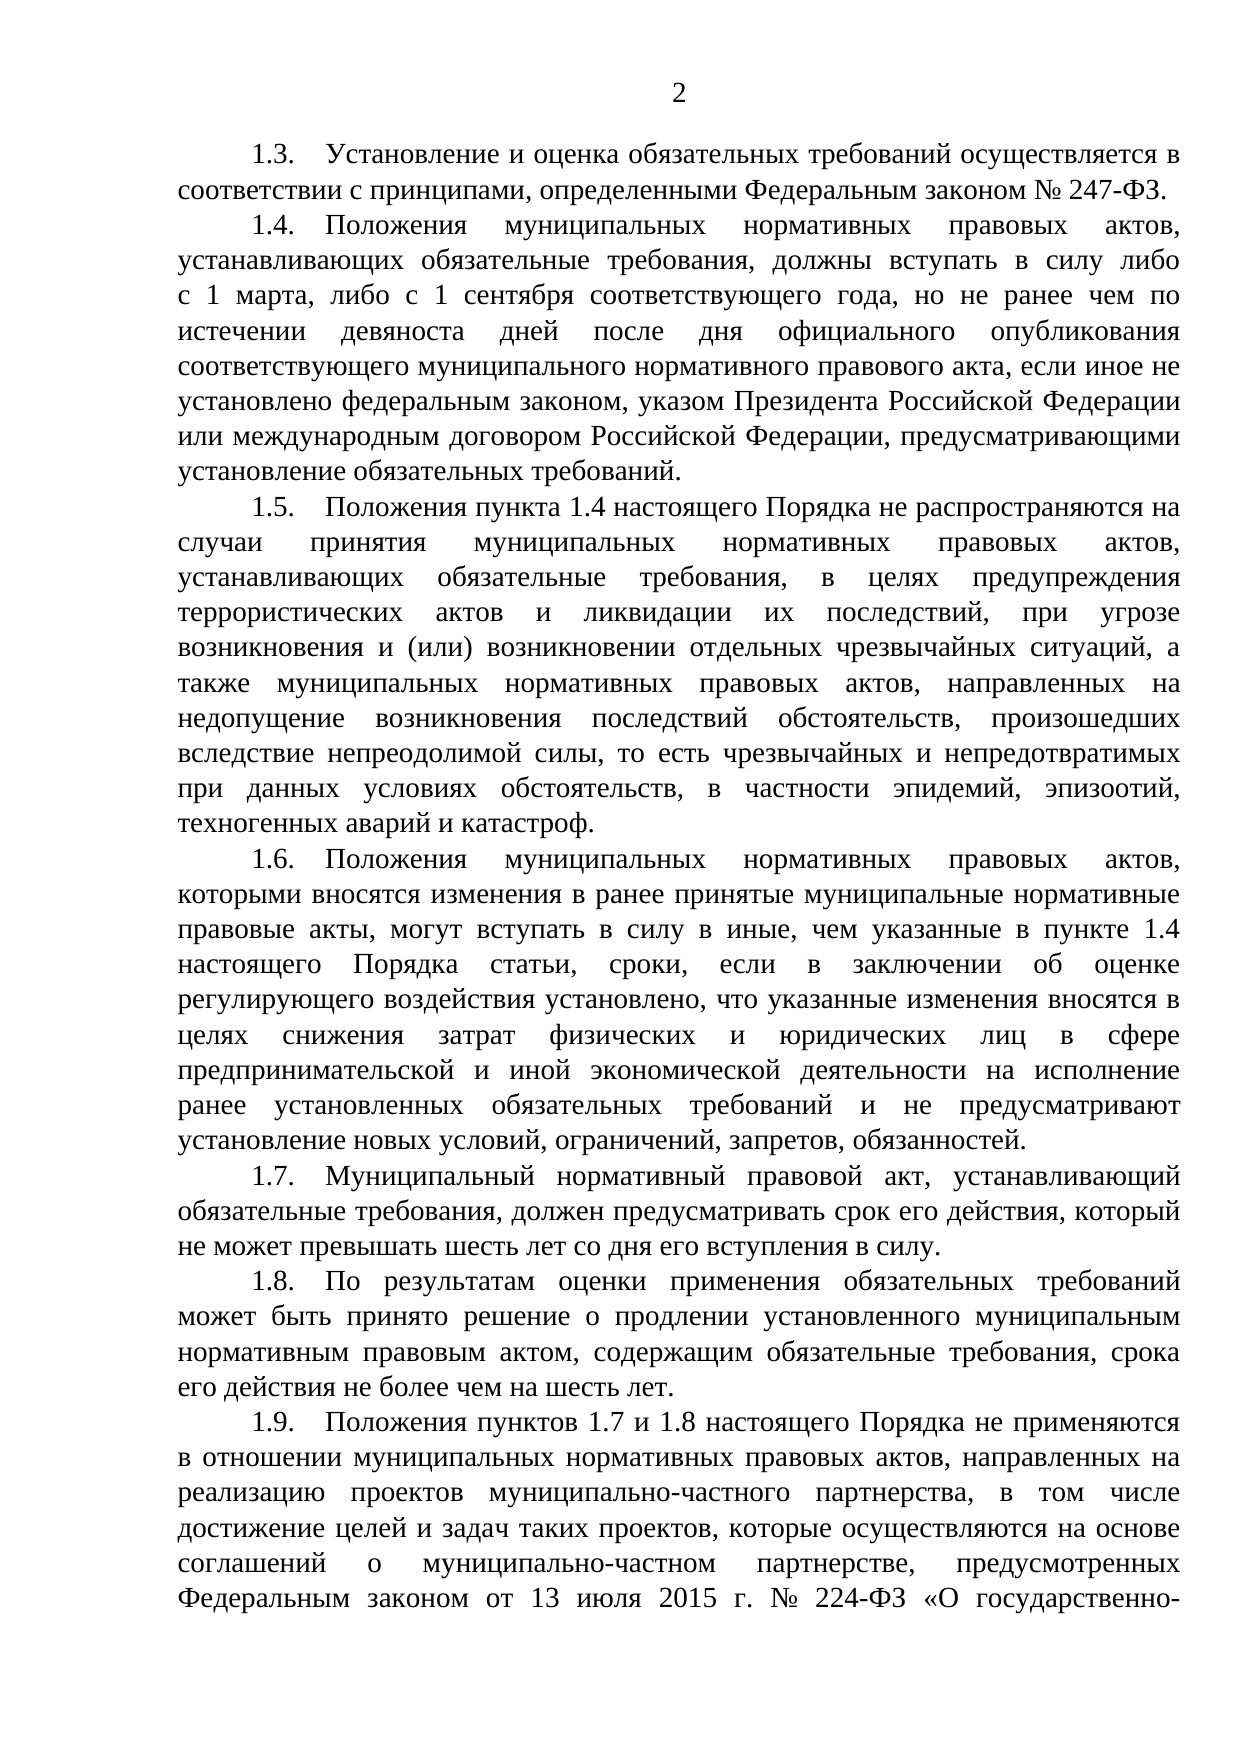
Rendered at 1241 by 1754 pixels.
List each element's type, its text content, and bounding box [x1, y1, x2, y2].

list Положения муниципальных нормативных правовых актов, устанавливающих обязательные требования, должны вступать в силу либо с 1 марта, либо с 1 сентября соответствующего года, но не ранее чем по истечении девяноста дней после дня официального опубликования соответствующего муниципального нормативного правового акта, если иное не установлено федеральным законом, указом Президента Российской Федерации или международным договором Российской Федерации, предусматривающими установление обязательных требований. [177, 207, 1181, 487]
list Положения пункта 1.4 настоящего Порядка не распространяются на случаи принятия муниципальных нормативных правовых актов, устанавливающих обязательные требования, в целях предупреждения террористических актов и ликвидации их последствий, при угрозе возникновения и (или) возникновении отдельных чрезвычайных ситуаций, а также муниципальных нормативных правовых актов, направленных на недопущение возникновения последствий обстоятельств, произошедших вследствие непреодолимой силы, то есть чрезвычайных и непредотвратимых при данных условиях обстоятельств, в частности эпидемий, эпизоотий, техногенных аварий и катастроф. [177, 489, 1181, 839]
list По результатам оценки применения обязательных требований может быть принято решение о продлении установленного муниципальным нормативным правовым актом, содержащим обязательные требования, срока его действия не более чем на шесть лет. [177, 1263, 1181, 1402]
list Установление и оценка обязательных требований осуществляется в соответствии с принципами, определенными Федеральным законом № 247-ФЗ. [177, 137, 1181, 205]
list Положения муниципальных нормативных правовых актов, которыми вносятся изменения в ранее принятые муниципальные нормативные правовые акты, могут вступать в силу в иные, чем указанные в пункте 1.4 настоящего Порядка статьи, сроки, если в заключении об оценке регулирующего воздействия установлено, что указанные изменения вносятся в целях снижения затрат физических и юридических лиц в сфере предпринимательской и иной экономической деятельности на исполнение ранее установленных обязательных требований и не предусматривают установление новых условий, ограничений, запретов, обязанностей. [177, 841, 1181, 1156]
list Муниципальный нормативный правовой акт, устанавливающий обязательные требования, должен предусматривать срок его действия, который не может превышать шесть лет со дня его вступления в силу. [177, 1158, 1181, 1262]
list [177, 1404, 1181, 1614]
